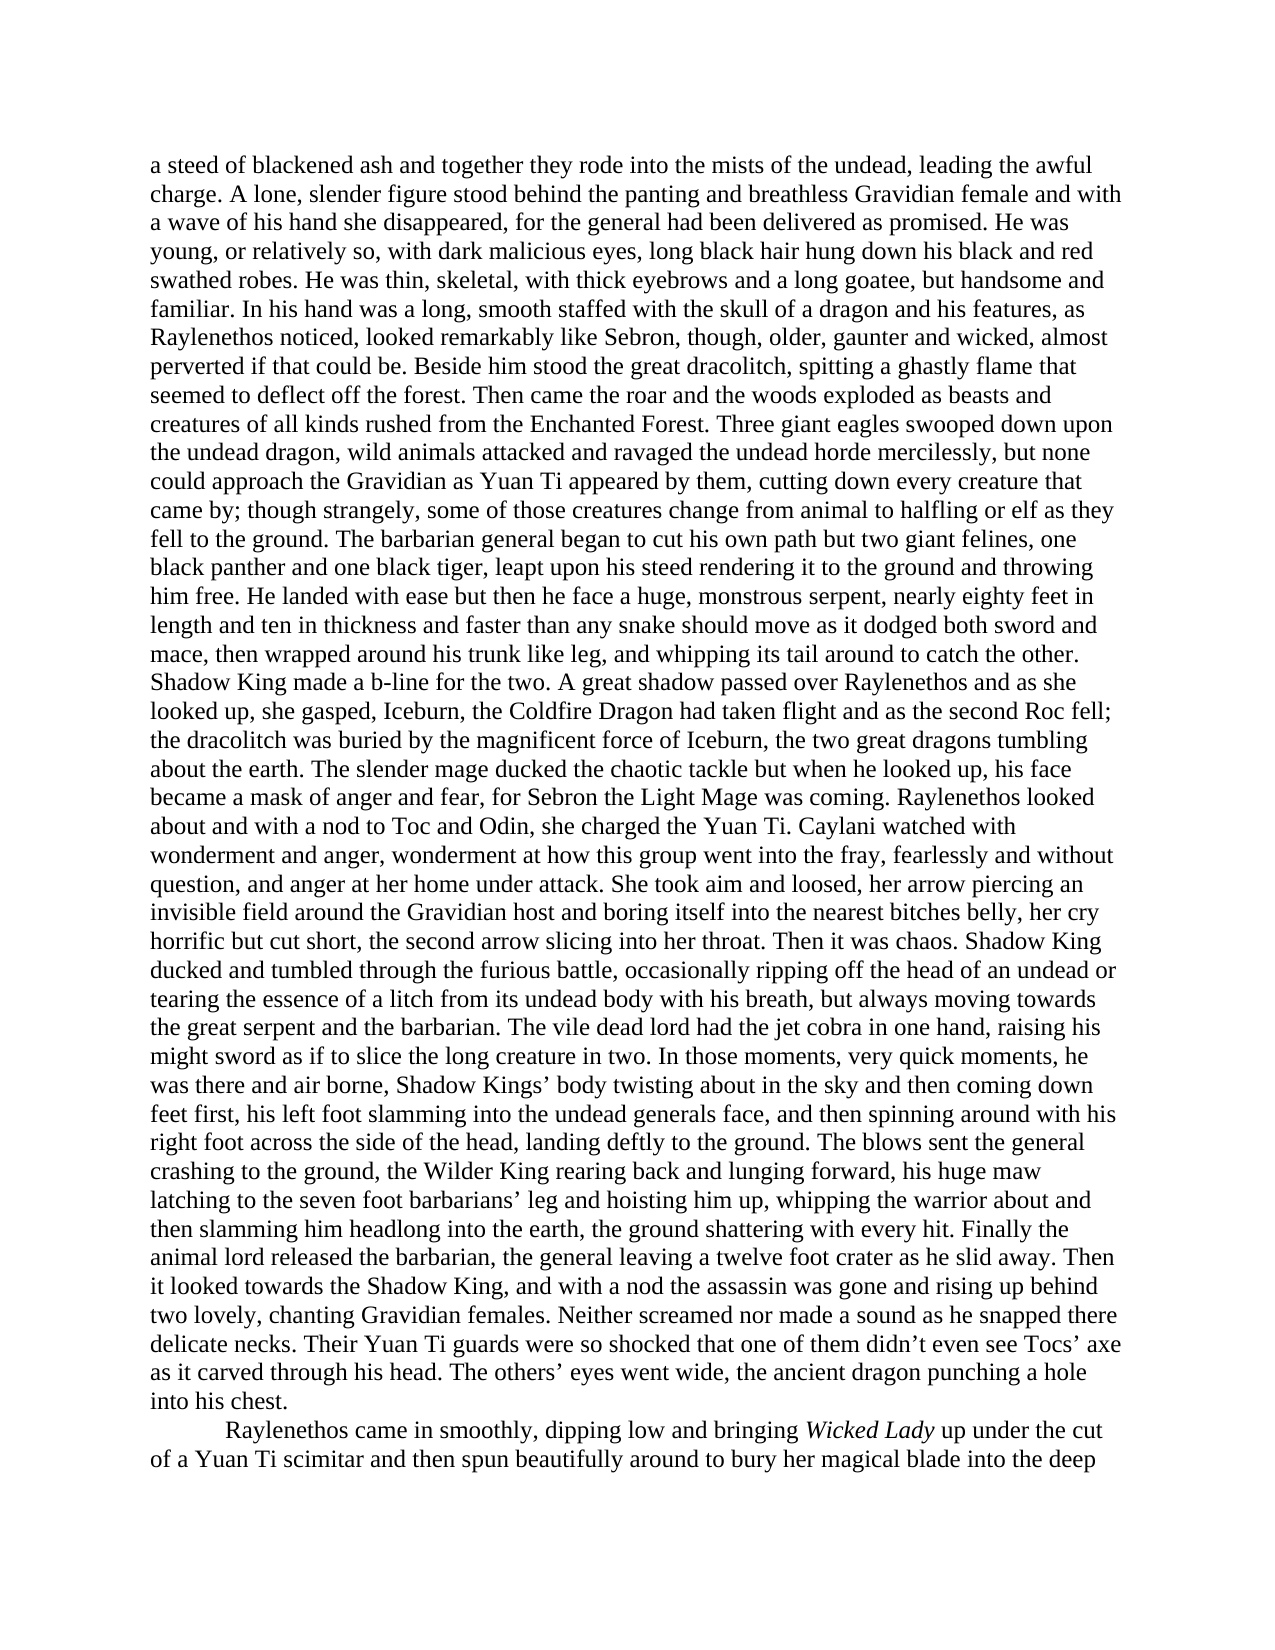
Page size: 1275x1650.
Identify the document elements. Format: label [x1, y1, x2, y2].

text [150, 150, 1125, 1415]
text [150, 1415, 1125, 1472]
